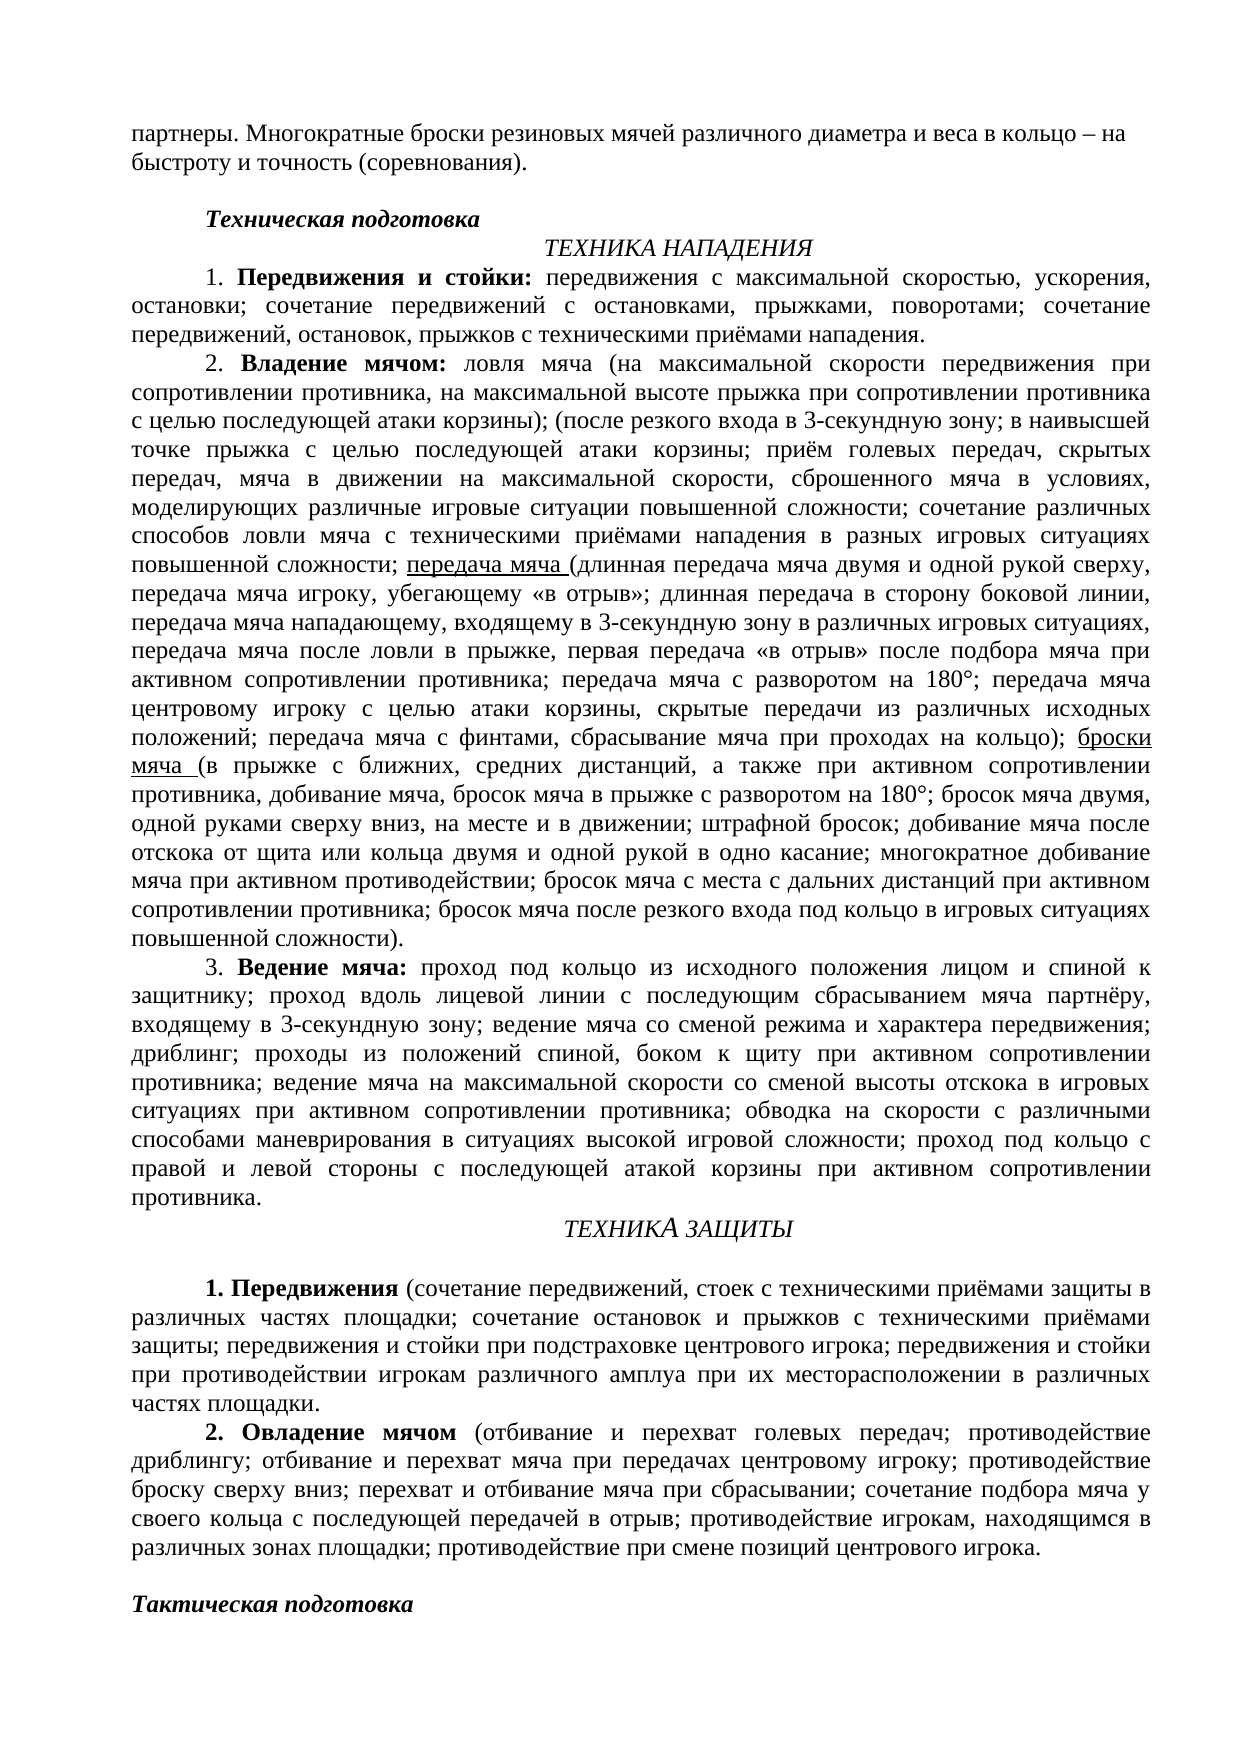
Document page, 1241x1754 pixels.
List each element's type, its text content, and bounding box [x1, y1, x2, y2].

text Техническая подготовка [131, 204, 1152, 233]
text 2. Овладение мячом (отбивание и перехват голевых передач; противодействие дриблингу; отбивание и перехват мяча при передачах центровому игроку; противодействие броску сверху вниз; перехват и отбивание мяча при сбрасывании; сочетание подбора мяча у своего кольца с последующей передачей в отрыв; противодействие игрокам, находящимся в различных зонах площадки; противодействие при смене позиций центрового игрока. [131, 1417, 1152, 1560]
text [131, 118, 1152, 176]
text 1. Передвижения (сочетание передвижений, стоек с техническими приёмами защиты в различных частях площадки; сочетание остановок и прыжков с техническими приёмами защиты; передвижения и стойки при подстраховке центрового игрока; передвижения и стойки при противодействии игрокам различного амплуа при их месторасположении в различных частях площадки. [131, 1273, 1152, 1417]
text 2. Владение мячом: ловля мяча (на максимальной скорости передвижения при сопротивлении противника, на максимальной высоте прыжка при сопротивлении противника с целью последующей атаки корзины); (после резкого входа в 3-секундную зону; в наивысшей точке прыжка с целью последующей атаки корзины; приём голевых передач, скрытых передач, мяча в движении на максимальной скорости, сброшенного мяча в условиях, моделирующих различные игровые ситуации повышенной сложности; сочетание различных способов ловли мяча с техническими приёмами нападения в разных игровых ситуациях повышенной сложности; передача мяча (длинная передача мяча двумя и одной рукой сверху, передача мяча игроку, убегающему «в отрыв»; длинная передача в сторону боковой линии, передача мяча нападающему, входящему в 3-секундную зону в различных игровых ситуациях, передача мяча после ловли в прыжке, первая передача «в отрыв» после подбора мяча при активном сопротивлении противника; передача мяча с разворотом на 180°; передача мяча центровому игроку с целью атаки корзины, скрытые передачи из различных исходных положений; передача мяча с финтами, сбрасывание мяча при проходах на кольцо); броски мяча (в прыжке с ближних, средних дистанций, а также при активном сопротивлении противника, добивание мяча, бросок мяча в прыжке с разворотом на 180°; бросок мяча двумя, одной руками сверху вниз, на месте и в движении; штрафной бросок; добивание мяча после отскока от щита или кольца двумя и одной рукой в одно касание; многократное добивание мяча при активном противодействии; бросок мяча с места с дальних дистанций при активном сопротивлении противника; бросок мяча после резкого входа под кольцо в игровых ситуациях повышенной сложности). [131, 348, 1152, 952]
text 3. Ведение мяча: проход под кольцо из исходного положения лицом и спиной к защитнику; проход вдоль лицевой линии с последующим сбрасыванием мяча партнёру, входящему в 3-секундную зону; ведение мяча со сменой режима и характера передвижения; дриблинг; проходы из положений спиной, боком к щиту при активном сопротивлении противника; ведение мяча на максимальной скорости со сменой высоты отскока в игровых ситуациях при активном сопротивлении противника; обводка на скорости с различными способами маневрирования в ситуациях высокой игровой сложности; проход под кольцо с правой и левой стороны с последующей атакой корзины при активном сопротивлении противника. [131, 952, 1152, 1211]
text ТЕХНИКА НАПАДЕНИЯ [131, 233, 1152, 262]
text ТЕХНИКА ЗАЩИТЫ [131, 1211, 1152, 1244]
text 1. Передвижения и стойки: передвижения c максимальной скоростью, ускорения, остановки; сочетание передвижений с остановками, прыжками, поворотами; сочетание передвижений, остановок, прыжков с техническими приёмами нападения. [131, 262, 1152, 348]
text Тактическая подготовка [131, 1589, 1152, 1618]
